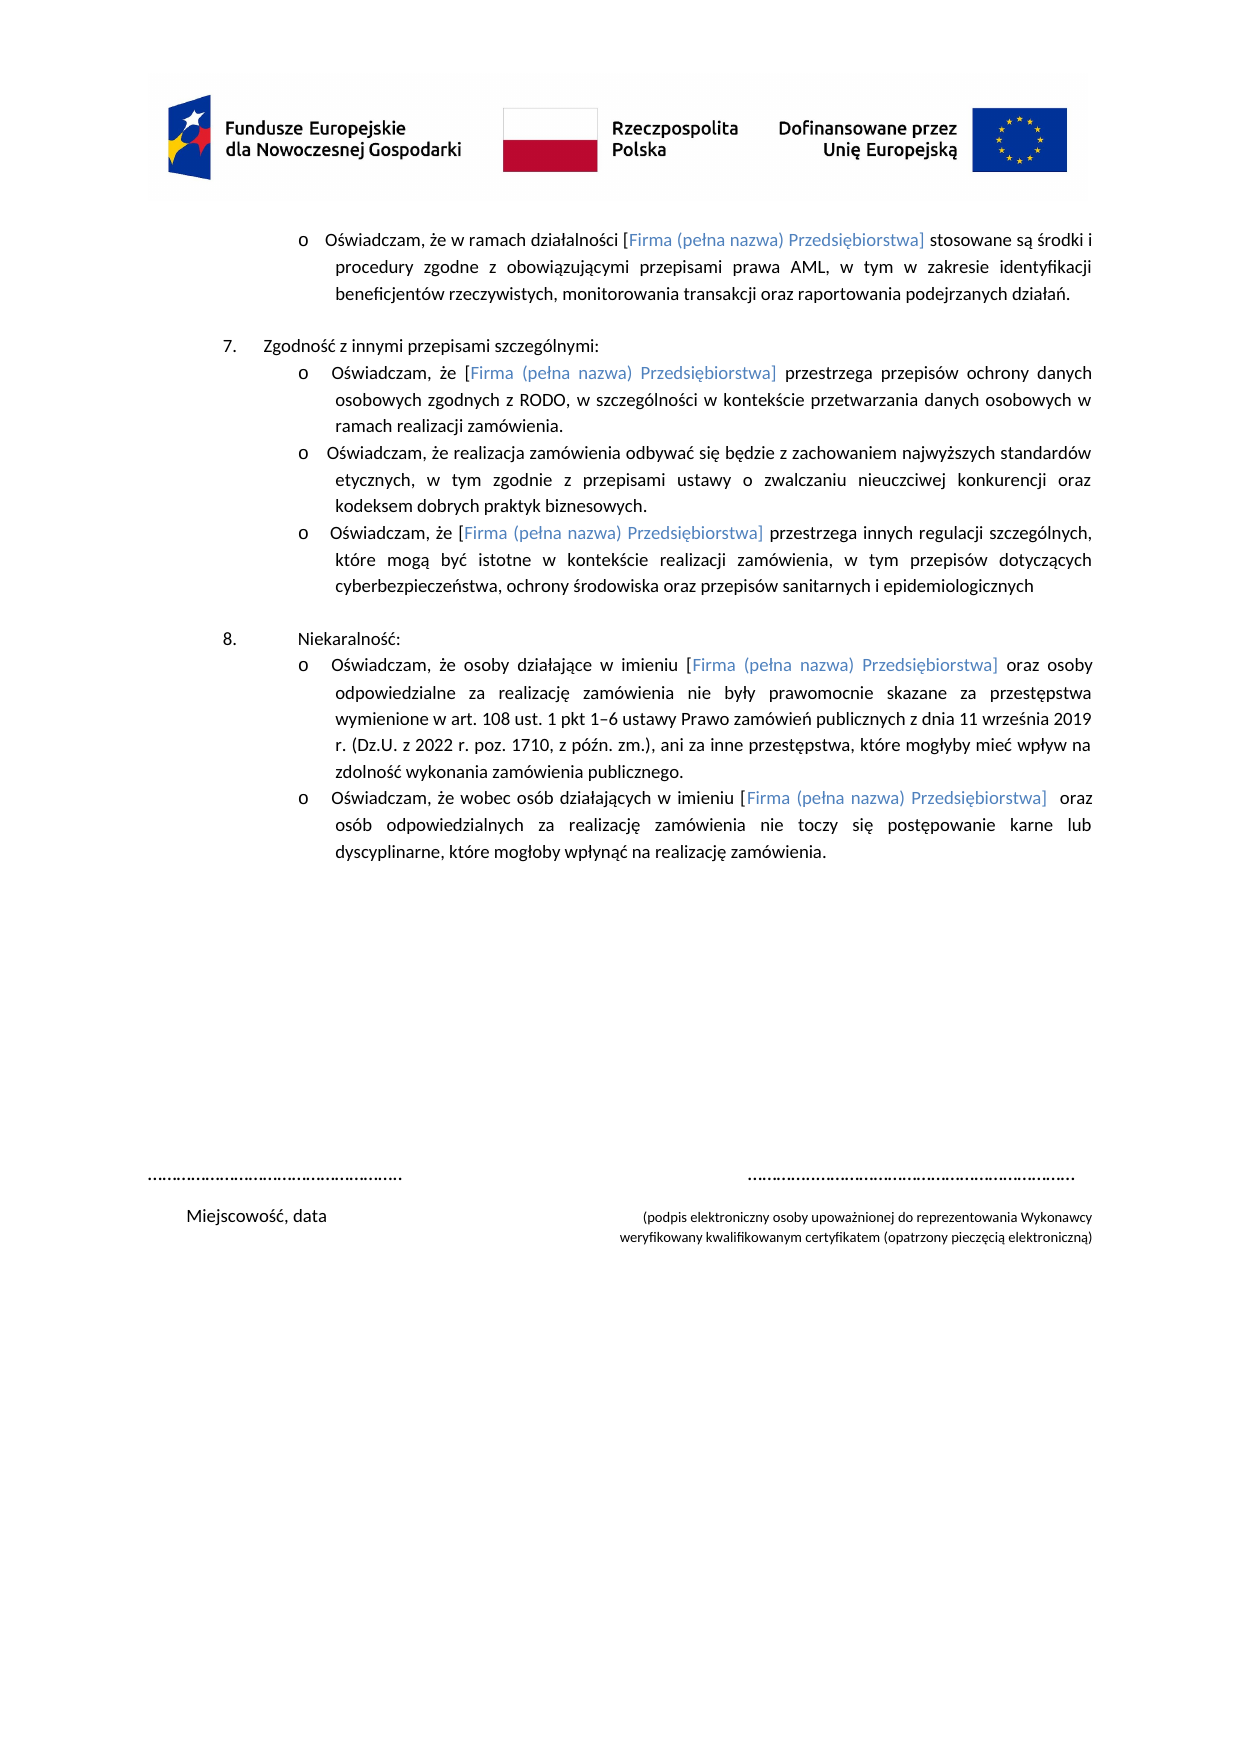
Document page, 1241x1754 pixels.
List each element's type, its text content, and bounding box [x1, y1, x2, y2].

text 7. Zgodność z innymi przepisami szczególnymi: [223, 334, 1093, 357]
text Miejscowość, data (podpis elektroniczny osoby upoważnionej do reprezentowania Wykonawcy weryfikowany kwalifikowanym certyfikatem (opatrzony pieczęcią elektroniczną) [148, 1204, 1093, 1246]
text o Oświadczam, że realizacja zamówienia odbywać się będzie z zachowaniem najwyższych standardów etycznych, w tym zgodnie z przepisami ustawy o zwalczaniu nieuczciwej konkurencji oraz kodeksem dobrych praktyk biznesowych. [298, 441, 1093, 517]
text o Oświadczam, że wobec osób działających w imieniu [Firma (pełna nazwa) Przedsiębiorstwa] oraz osób odpowiedzialnych za realizację zamówienia nie toczy się postępowanie karne lub dyscyplinarne, które mogłoby wpłynąć na realizację zamówienia. [298, 786, 1093, 863]
text o Oświadczam, że osoby działające w imieniu [Firma (pełna nazwa) Przedsiębiorstwa] oraz osoby odpowiedzialne za realizację zamówienia nie były prawomocnie skazane za przestępstwa wymienione w art. 108 ust. 1 pkt 1–6 ustawy Prawo zamówień publicznych z dnia 11 września 2019 r. (Dz.U. z 2022 r. poz. 1710, z późn. zm.), ani za inne przestępstwa, które mogłyby mieć wpływ na zdolność wykonania zamówienia publicznego. [298, 654, 1093, 783]
text o Oświadczam, że [Firma (pełna nazwa) Przedsiębiorstwa] przestrzega innych regulacji szczególnych, które mogą być istotne w kontekście realizacji zamówienia, w tym przepisów dotyczących cyberbezpieczeństwa, ochrony środowiska oraz przepisów sanitarnych i epidemiologicznych [298, 521, 1093, 597]
picture [147, 73, 1088, 201]
text 8. Niekaralność: [223, 627, 1093, 650]
text o Oświadczam, że [Firma (pełna nazwa) Przedsiębiorstwa] przestrzega przepisów ochrony danych osobowych zgodnych z RODO, w szczególności w kontekście przetwarzania danych osobowych w ramach realizacji zamówienia. [298, 361, 1093, 437]
text …………………………………………….. …………..……………………………………………… [148, 1160, 1093, 1185]
text o Oświadczam, że w ramach działalności [Firma (pełna nazwa) Przedsiębiorstwa] stosowane są środki i procedury zgodne z obowiązującymi przepisami prawa AML, w tym w zakresie identyfikacji beneficjentów rzeczywistych, monitorowania transakcji oraz raportowania podejrzanych działań. [298, 228, 1093, 305]
